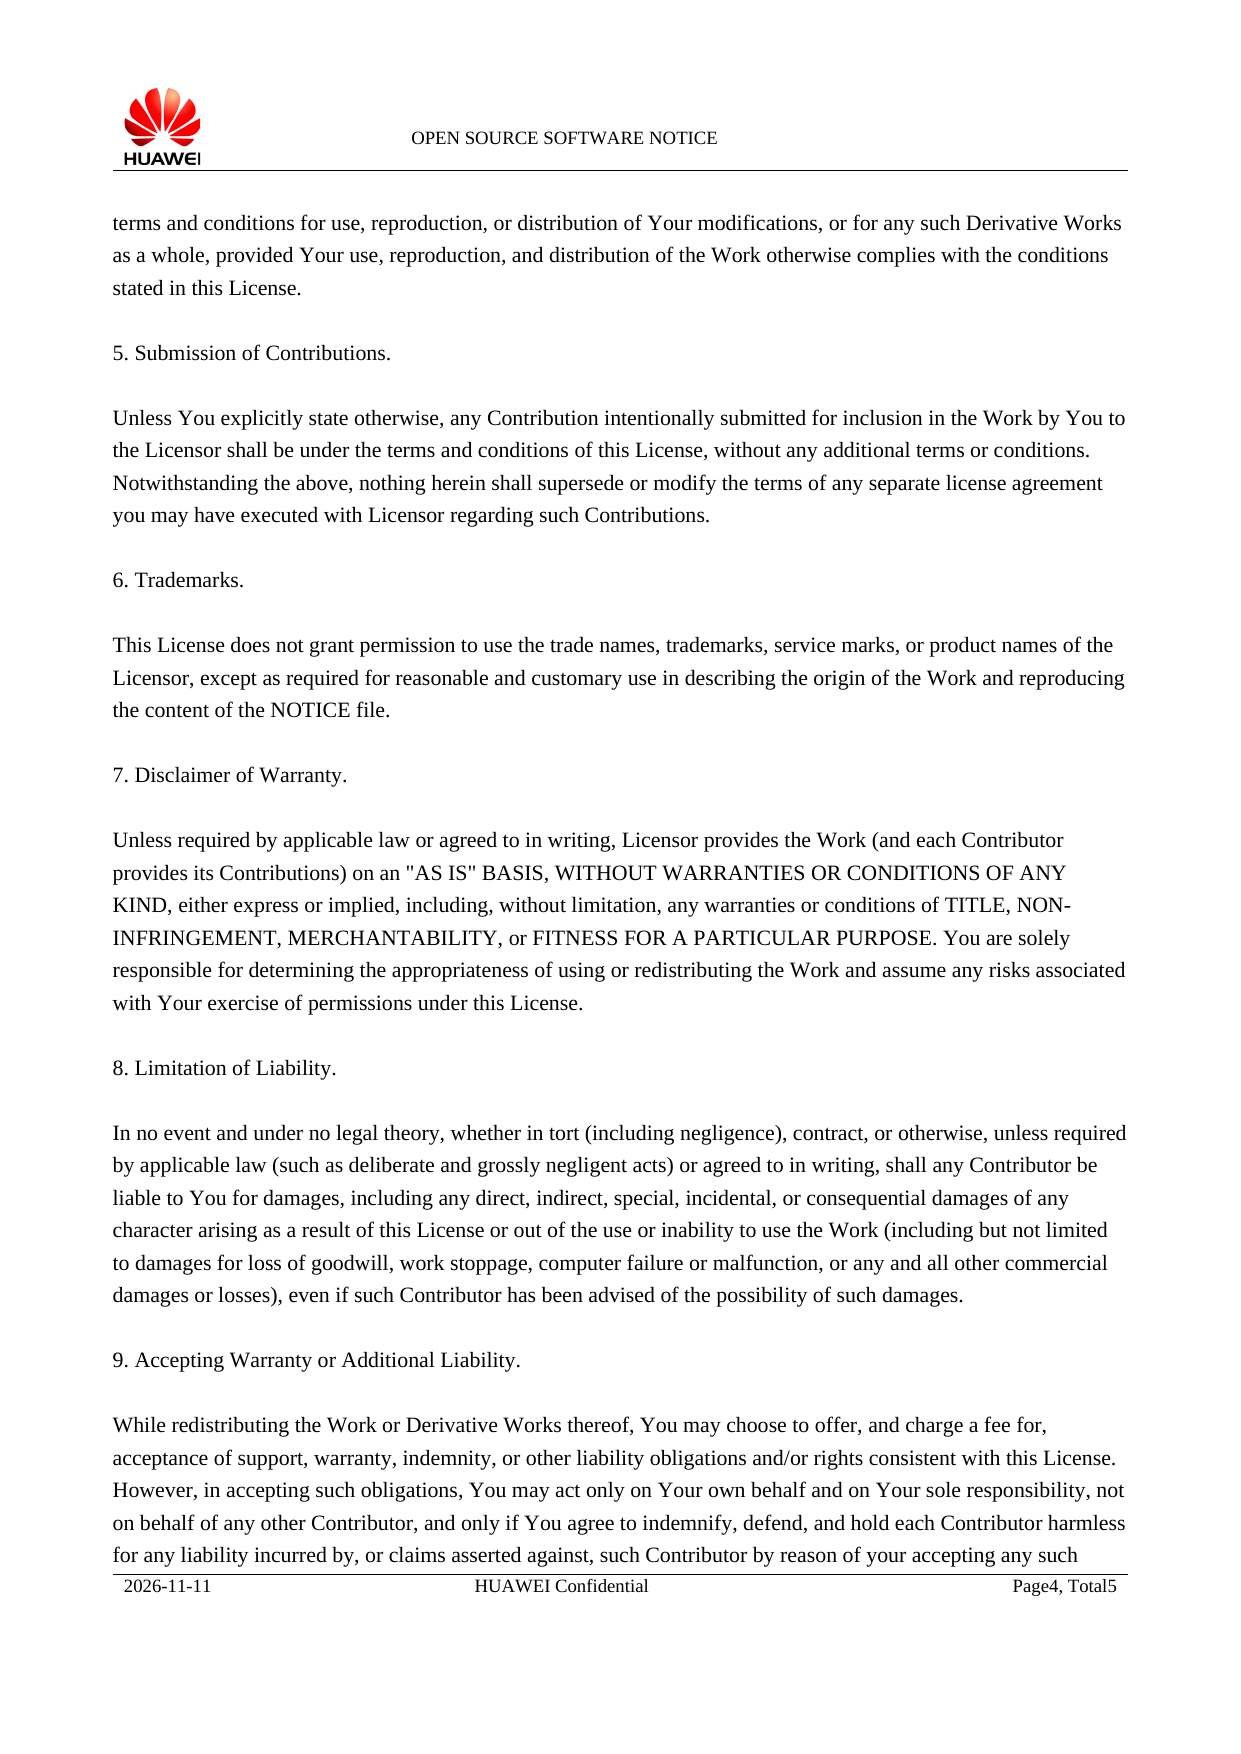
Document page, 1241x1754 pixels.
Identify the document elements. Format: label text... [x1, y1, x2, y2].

text 9. Accepting Warranty or Additional Liability. [112, 1344, 1128, 1376]
text Unless required by applicable law or agreed to in writing, Licensor provides the Work (and each Contributor provides its Contributions) on an "AS IS" BASIS, WITHOUT WARRANTIES OR CONDITIONS OF ANY KIND, either express or implied, including, without limitation, any warranties or conditions of TITLE, NON-INFRINGEMENT, MERCHANTABILITY, or FITNESS FOR A PARTICULAR PURPOSE. You are solely responsible for determining the appropriateness of using or redistributing the Work and assume any risks associated with Your exercise of permissions under this License. [112, 824, 1128, 1019]
text Unless You explicitly state otherwise, any Contribution intentionally submitted for inclusion in the Work by You to the Licensor shall be under the terms and conditions of this License, without any additional terms or conditions. Notwithstanding the above, nothing herein shall supersede or modify the terms of any separate license agreement you may have executed with Licensor regarding such Contributions. [112, 401, 1128, 531]
text In no event and under no legal theory, whether in tort (including negligence), contract, or otherwise, unless required by applicable law (such as deliberate and grossly negligent acts) or agreed to in writing, shall any Contributor be liable to You for damages, including any direct, indirect, special, incidental, or consequential damages of any character arising as a result of this License or out of the use or inability to use the Work (including but not limited to damages for loss of goodwill, work stoppage, computer failure or malfunction, or any and all other commercial damages or losses), even if such Contributor has been advised of the possibility of such damages. [112, 1116, 1128, 1311]
text 5. Submission of Contributions. [112, 336, 1128, 369]
picture [124, 88, 201, 165]
text This License does not grant permission to use the trade names, trademarks, service marks, or product names of the Licensor, except as required for reasonable and customary use in describing the origin of the Work and reproducing the content of the NOTICE file. [112, 629, 1128, 726]
text 6. Trademarks. [112, 564, 1128, 596]
text 7. Disclaimer of Warranty. [112, 759, 1128, 791]
text 8. Limitation of Liability. [112, 1051, 1128, 1084]
